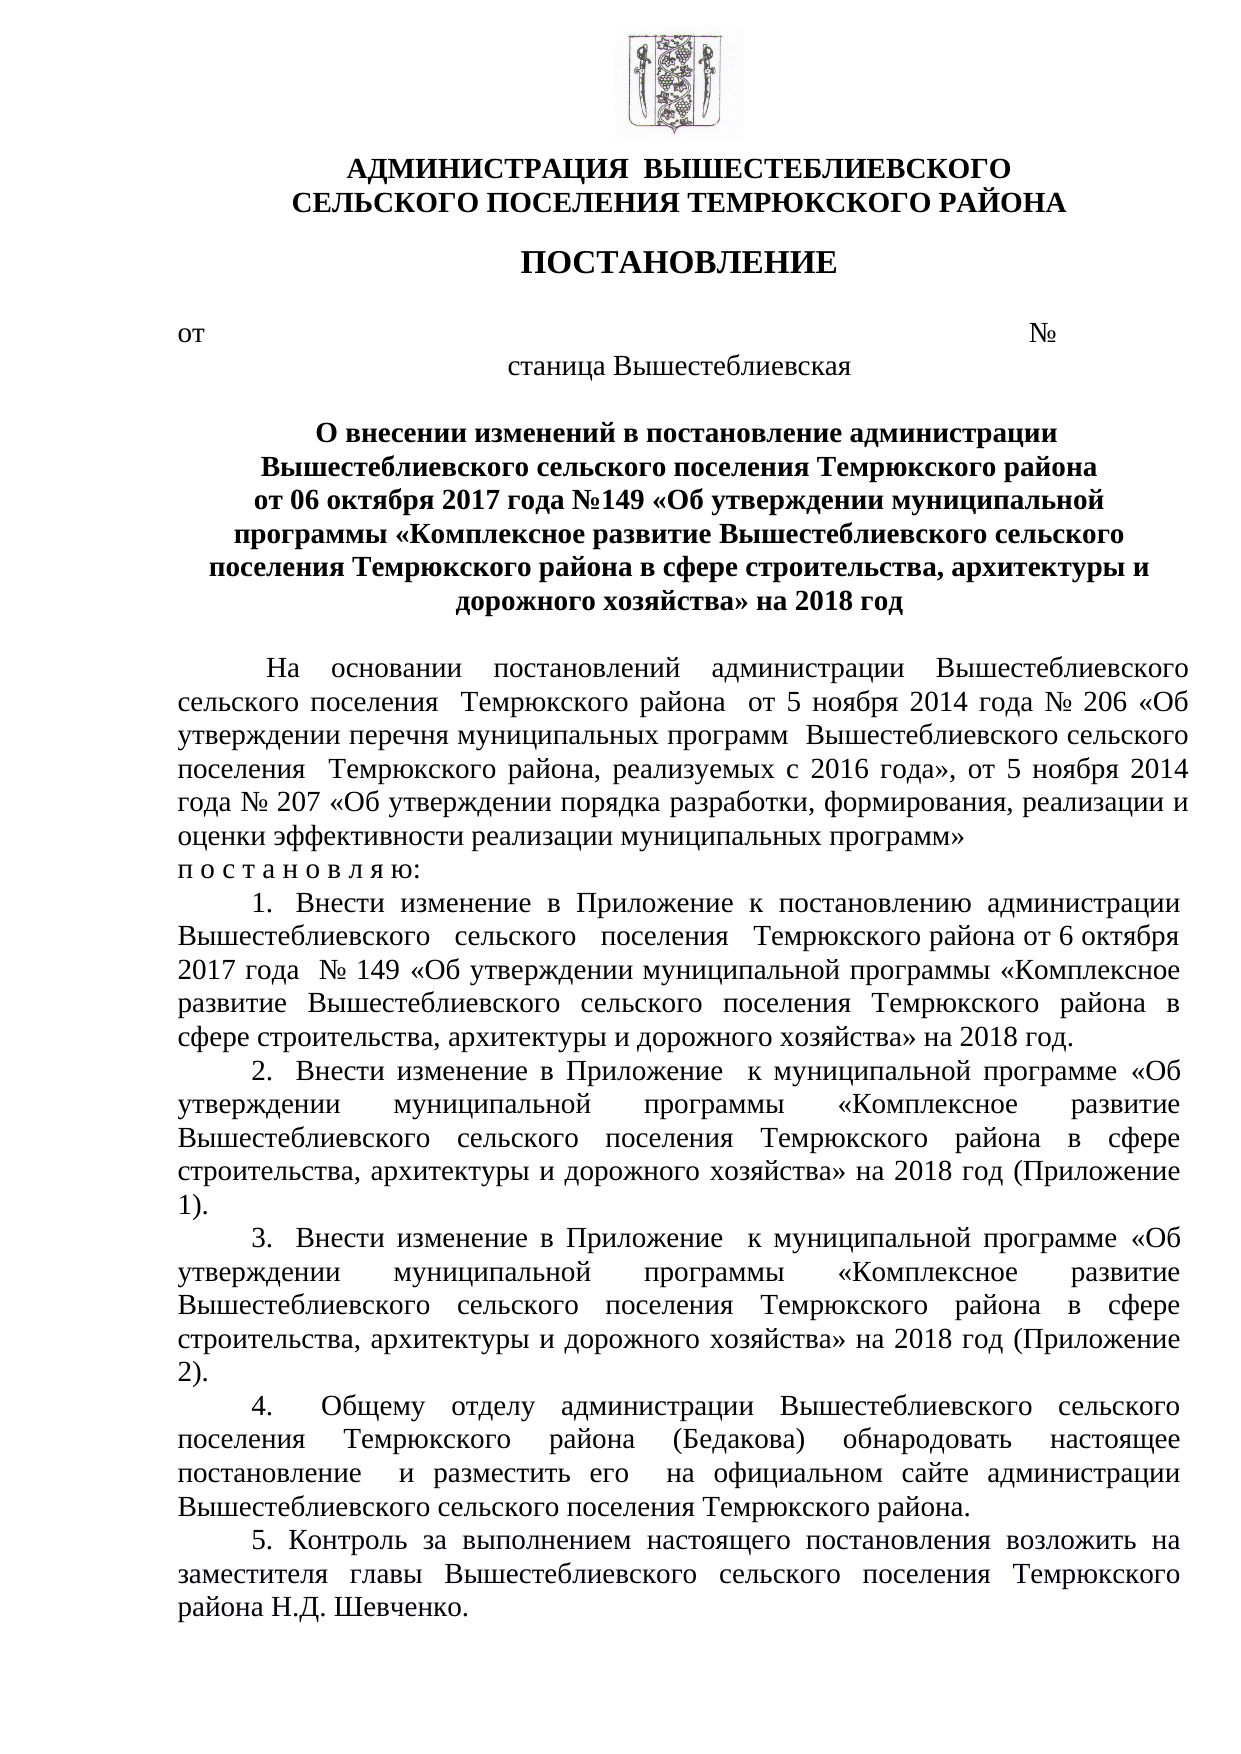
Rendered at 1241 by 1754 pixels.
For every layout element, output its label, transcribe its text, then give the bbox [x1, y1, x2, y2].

text На основании постановлений администрации Вышестеблиевского сельского поселения Темрюкского района от 5 ноября 2014 года № 206 «Об утверждении перечня муниципальных программ Вышестеблиевского сельского поселения Темрюкского района, реализуемых с 2016 года», от 5 ноября 2014 года № 207 «Об утверждении порядка разработки, формирования, реализации и оценки эффективности реализации муниципальных программ» [177, 650, 1189, 851]
list Внести изменение в Приложение к муниципальной программе «Об утверждении муниципальной программы «Комплексное развитие Вышестеблиевского сельского поселения Темрюкского района в сфере строительства, архитектуры и дорожного хозяйства» на 2018 год (Приложение 1). [177, 1053, 1181, 1220]
picture [614, 24, 744, 141]
text О внесении изменений в постановление администрации Вышестеблиевского сельского поселения Темрюкского района от 06 октября 2017 года №149 «Об утверждении муниципальной программы «Комплексное развитие Вышестеблиевского сельского поселения Темрюкского района в сфере строительства, архитектуры и дорожного хозяйства» на 2018 год [177, 415, 1181, 617]
text станица Вышестеблиевская [177, 348, 1181, 382]
text п о с т а н о в л я ю: [177, 851, 1189, 885]
list Внести изменение в Приложение к муниципальной программе «Об утверждении муниципальной программы «Комплексное развитие Вышестеблиевского сельского поселения Темрюкского района в сфере строительства, архитектуры и дорожного хозяйства» на 2018 год (Приложение 2). [177, 1220, 1181, 1388]
list Внести изменение в Приложение к постановлению администрации Вышестеблиевского сельского поселения Темрюкского района от 6 октября 2017 года № 149 «Об утверждении муниципальной программы «Комплексное развитие Вышестеблиевского сельского поселения Темрюкского района в сфере строительства, архитектуры и дорожного хозяйства» на 2018 год. [177, 885, 1181, 1053]
text АДМИНИСТРАЦИЯ ВЫШЕСТЕБЛИЕВСКОГО [177, 152, 1181, 185]
text от № [177, 315, 1181, 348]
text СЕЛЬСКОГО ПОСЕЛЕНИЯ ТЕМРЮКСКОГО РАЙОНА [177, 185, 1181, 219]
list Общему отделу администрации Вышестеблиевского сельского поселения Темрюкского района (Бедакова) обнародовать настоящее постановление и разместить его на официальном сайте администрации Вышестеблиевского сельского поселения Темрюкского района. [177, 1388, 1181, 1522]
text ПОСТАНОВЛЕНИЕ [177, 243, 1181, 281]
text 5. Контроль за выполнением настоящего постановления возложить на заместителя главы Вышестеблиевского сельского поселения Темрюкского района Н.Д. Шевченко. [177, 1522, 1181, 1623]
